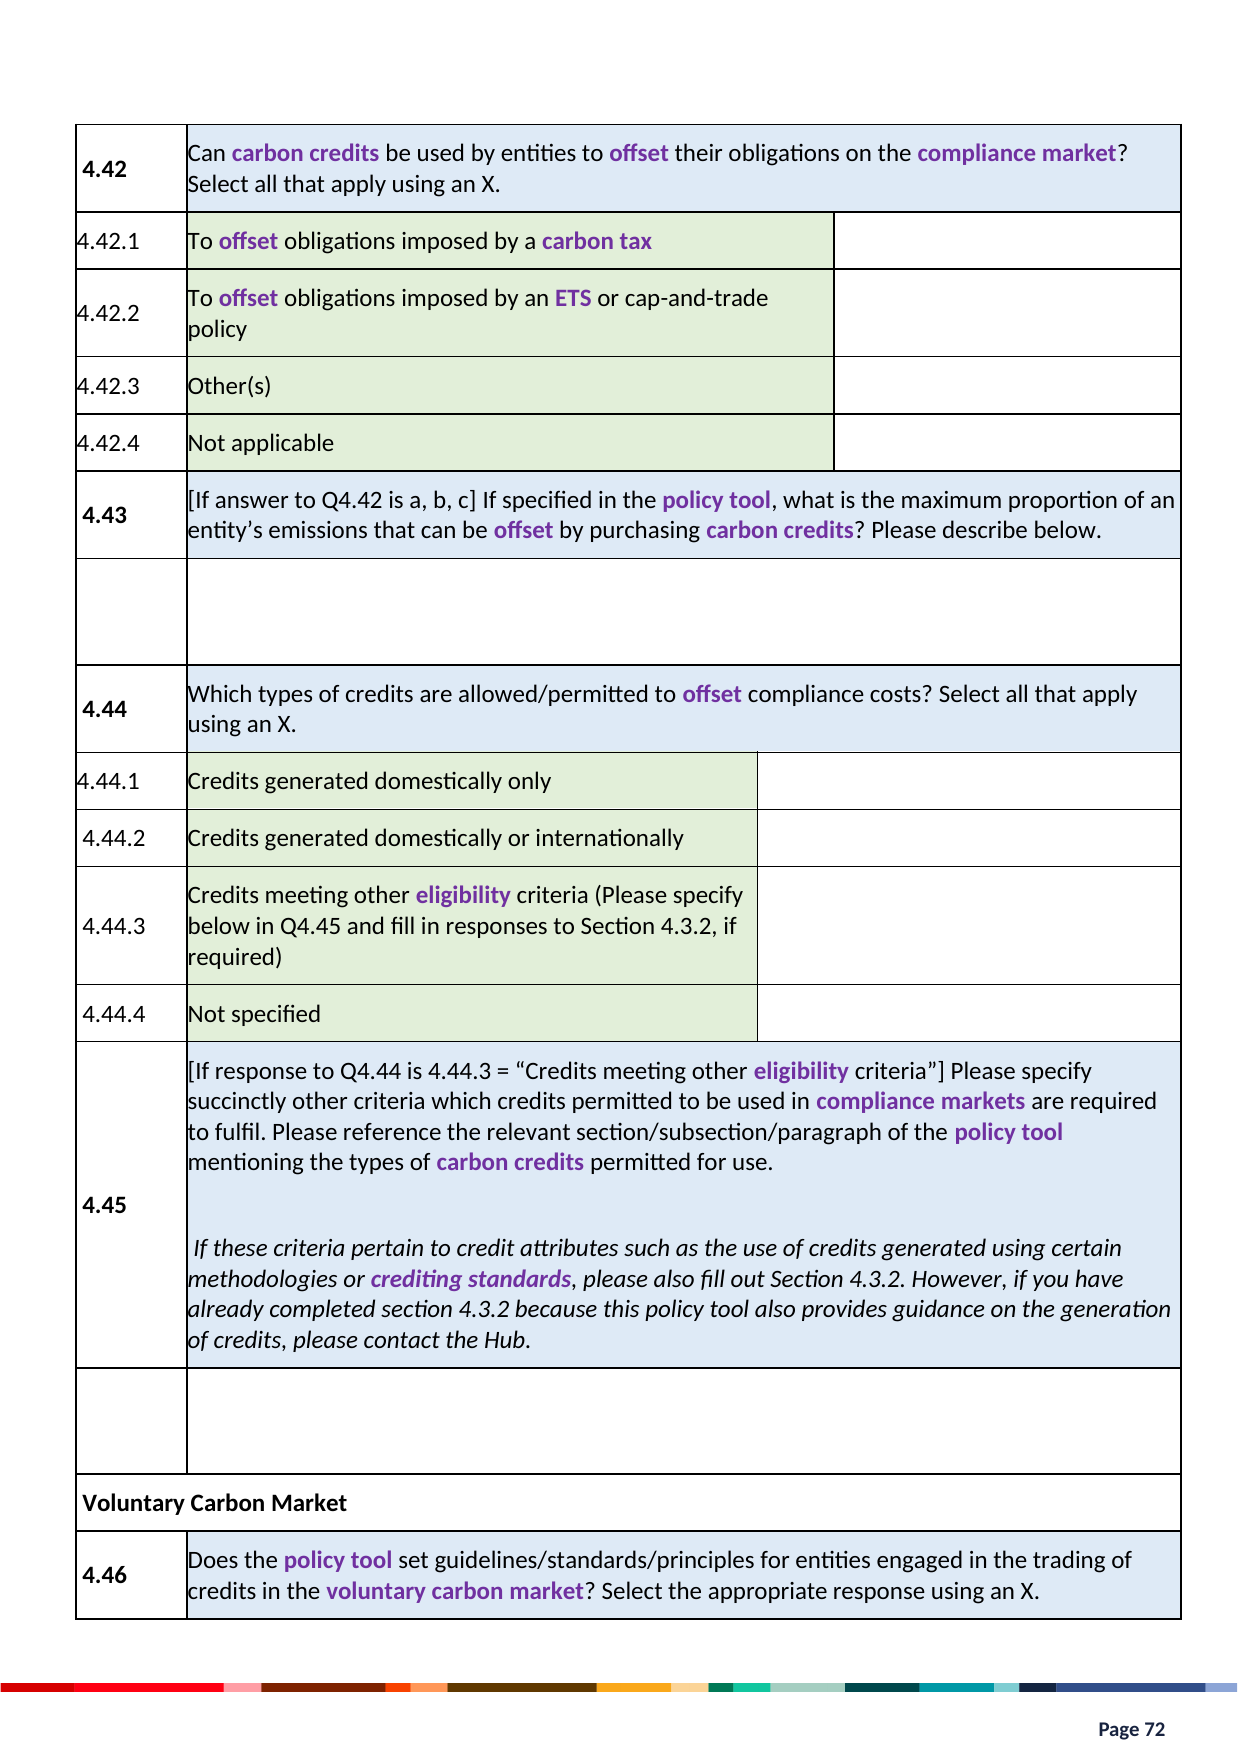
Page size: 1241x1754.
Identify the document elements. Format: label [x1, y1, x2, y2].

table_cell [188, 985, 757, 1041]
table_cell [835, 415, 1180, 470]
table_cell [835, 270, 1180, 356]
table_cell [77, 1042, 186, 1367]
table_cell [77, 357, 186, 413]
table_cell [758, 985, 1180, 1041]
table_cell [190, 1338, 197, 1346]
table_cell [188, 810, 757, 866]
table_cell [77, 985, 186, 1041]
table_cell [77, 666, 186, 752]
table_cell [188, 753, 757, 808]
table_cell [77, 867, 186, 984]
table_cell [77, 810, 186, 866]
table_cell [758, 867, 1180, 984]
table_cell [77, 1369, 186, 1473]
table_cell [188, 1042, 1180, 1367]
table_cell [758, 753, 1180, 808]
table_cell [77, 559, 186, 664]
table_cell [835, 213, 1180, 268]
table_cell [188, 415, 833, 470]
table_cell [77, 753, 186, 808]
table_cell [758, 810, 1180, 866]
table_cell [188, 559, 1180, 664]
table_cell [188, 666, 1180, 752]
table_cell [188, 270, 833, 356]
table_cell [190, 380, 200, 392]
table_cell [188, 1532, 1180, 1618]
picture [0, 1683, 1236, 1692]
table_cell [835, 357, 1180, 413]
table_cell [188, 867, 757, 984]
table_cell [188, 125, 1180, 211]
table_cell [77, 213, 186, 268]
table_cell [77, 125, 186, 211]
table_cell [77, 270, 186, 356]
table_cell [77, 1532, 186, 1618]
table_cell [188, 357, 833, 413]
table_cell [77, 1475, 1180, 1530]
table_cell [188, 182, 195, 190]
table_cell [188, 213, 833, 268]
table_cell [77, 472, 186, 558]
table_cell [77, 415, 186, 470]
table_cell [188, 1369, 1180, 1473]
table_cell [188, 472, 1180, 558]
